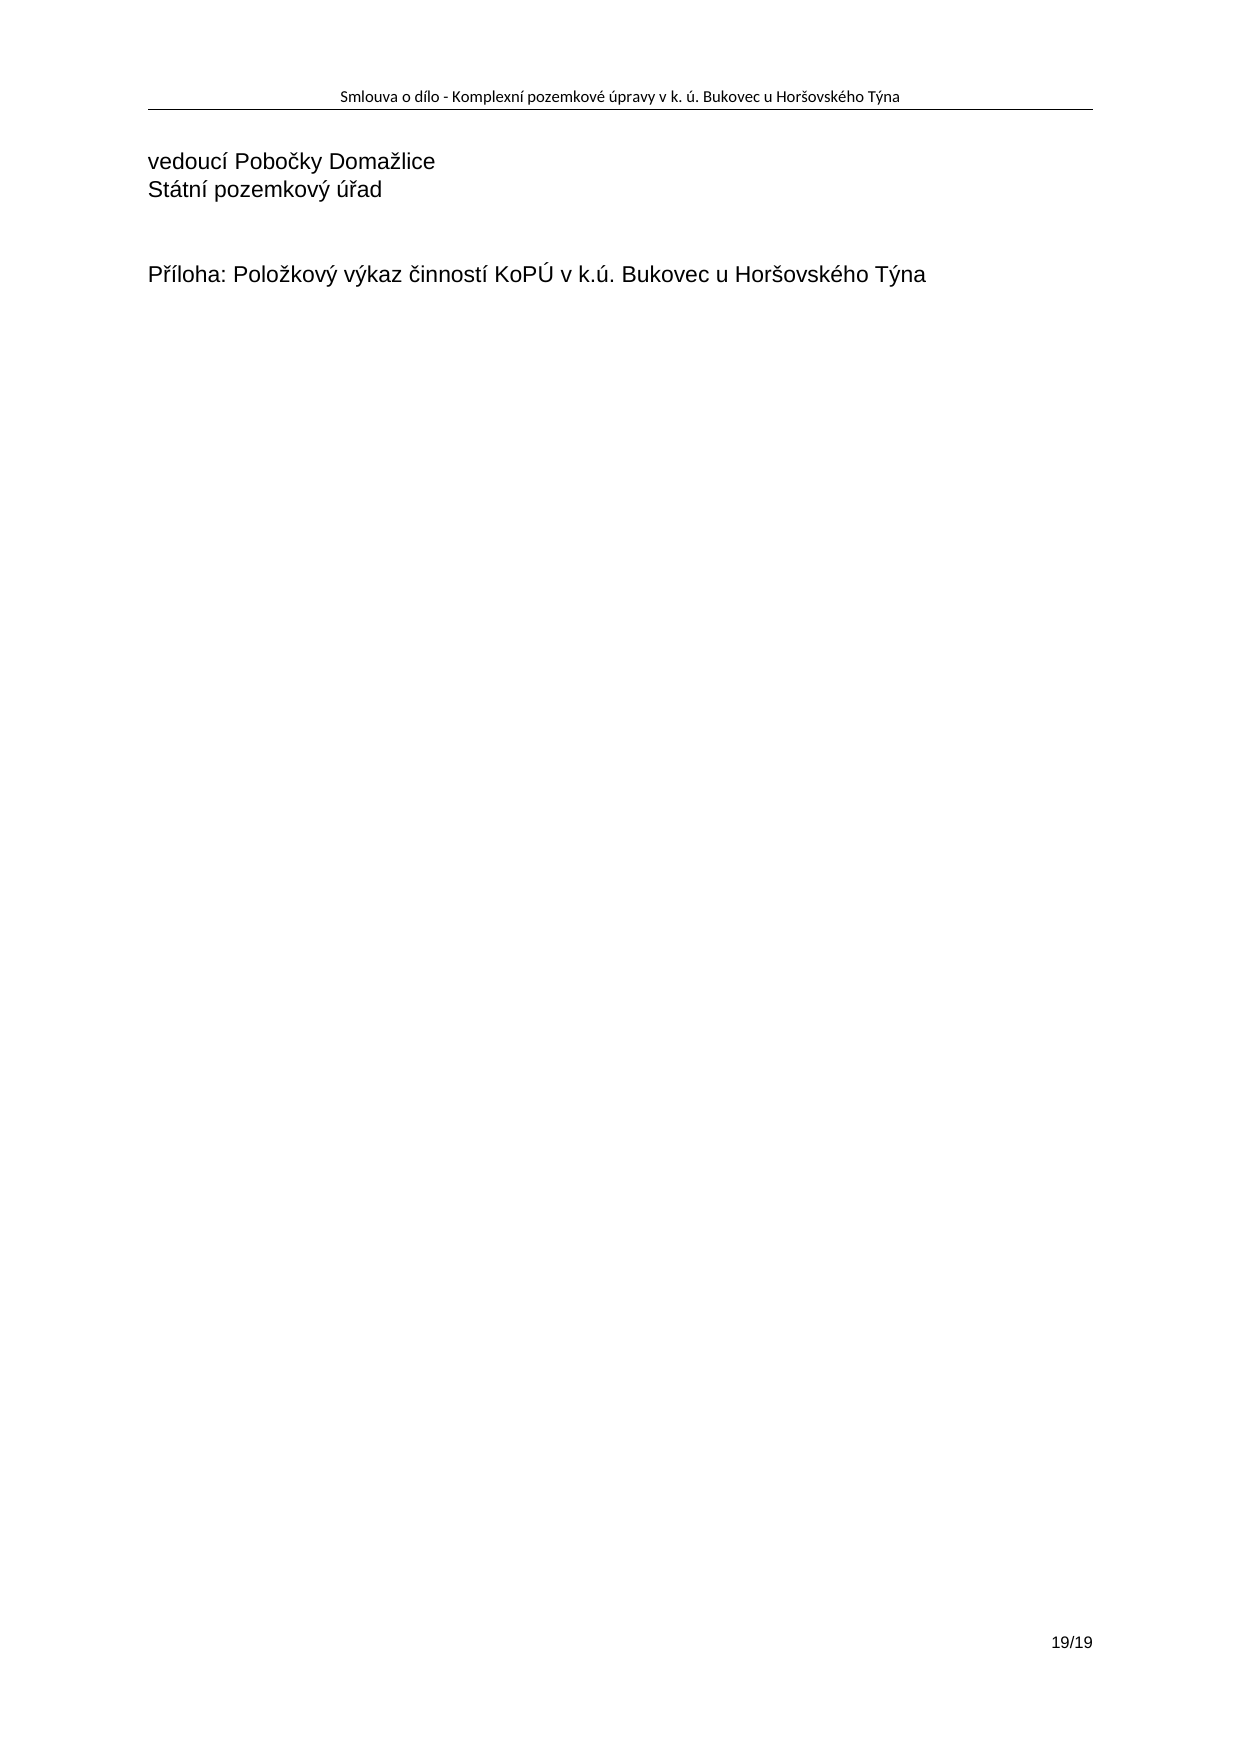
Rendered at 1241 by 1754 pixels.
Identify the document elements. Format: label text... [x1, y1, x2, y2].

text Příloha: Položkový výkaz činností KoPÚ v k.ú. Bukovec u Horšovského Týna [148, 261, 1093, 288]
text vedoucí Pobočky Domažlice [148, 148, 1093, 174]
text Státní pozemkový úřad [148, 176, 1093, 202]
